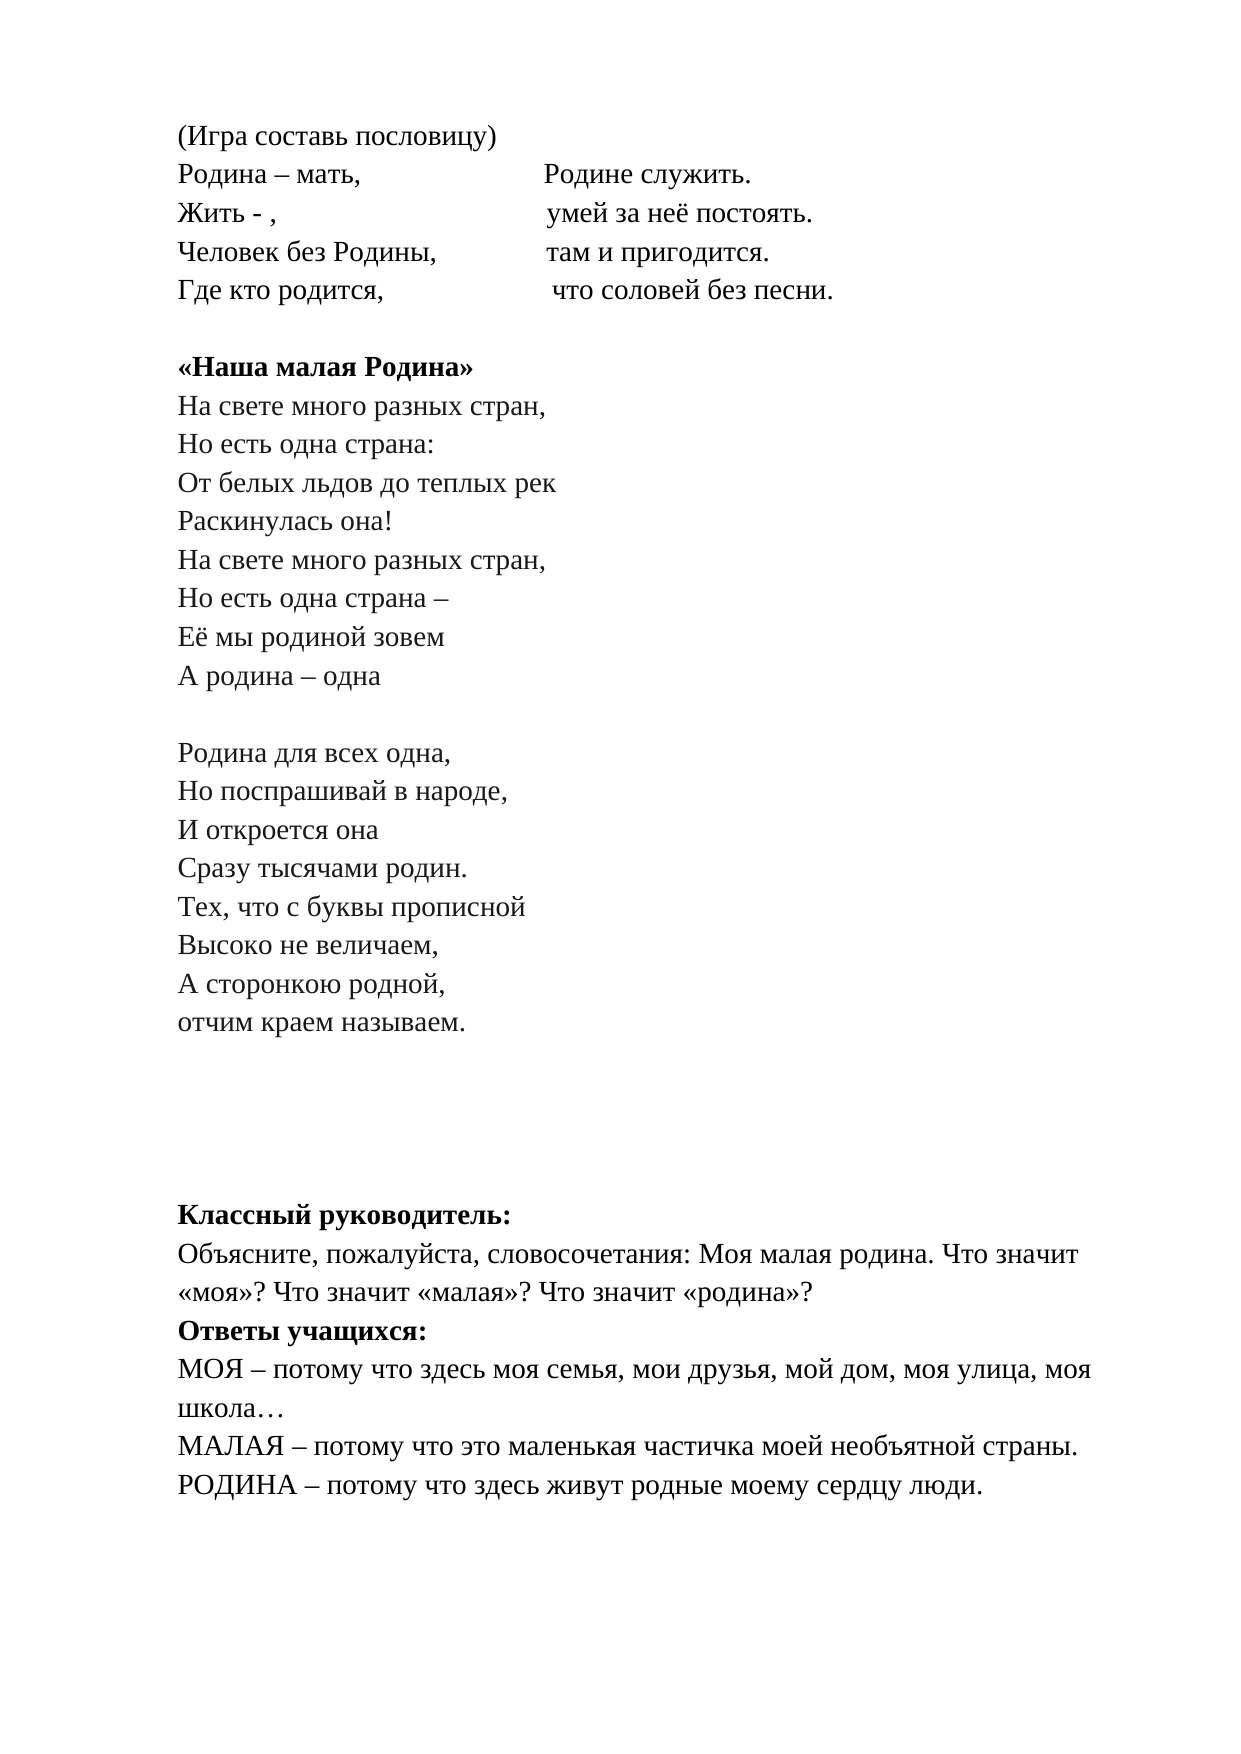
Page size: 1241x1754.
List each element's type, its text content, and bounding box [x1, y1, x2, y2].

text (Игра составь пословицу) Родина – мать, Родине служить. Жить - , умей за неё постоять. Человек без Родины, там и пригодится. Где кто родится, что соловей без песни. [177, 118, 1152, 306]
text Но есть одна страна: [177, 426, 1152, 460]
text Ответы учащихся: МОЯ – потому что здесь моя семья, мои друзья, мой дом, моя улица, моя школа… МАЛАЯ – потому что это маленькая частичка моей необъятной страны. РОДИНА – потому что здесь живут родные моему сердцу люди. [177, 1313, 1152, 1534]
text На свете много разных стран, [177, 542, 1152, 576]
text Тех, что с буквы прописной [177, 889, 1152, 922]
text А сторонкою родной, [177, 966, 1152, 999]
text Сразу тысячами родин. [177, 850, 1152, 884]
text Раскинулась она! [177, 503, 1152, 537]
text Но поспрашивай в народе, [177, 773, 1152, 807]
text Её мы родиной зовем [177, 619, 1152, 653]
text Высоко не величаем, [177, 927, 1152, 961]
text Классный руководитель: [177, 1197, 1152, 1231]
text Родина для всех одна, [177, 735, 1152, 768]
text На свете много разных стран, [177, 388, 1152, 421]
text И откроется она [177, 812, 1152, 845]
text Объясните, пожалуйста, словосочетания: Моя малая родина. Что значит «моя»? Что значит «малая»? Что значит «родина»? [177, 1236, 1152, 1308]
text отчим краем называем. [177, 1004, 1152, 1038]
text А родина – одна [177, 658, 1152, 691]
text От белых льдов до теплых рек [177, 465, 1152, 498]
text Но есть одна страна – [177, 581, 1152, 614]
text «Наша малая Родина» [177, 349, 1152, 383]
